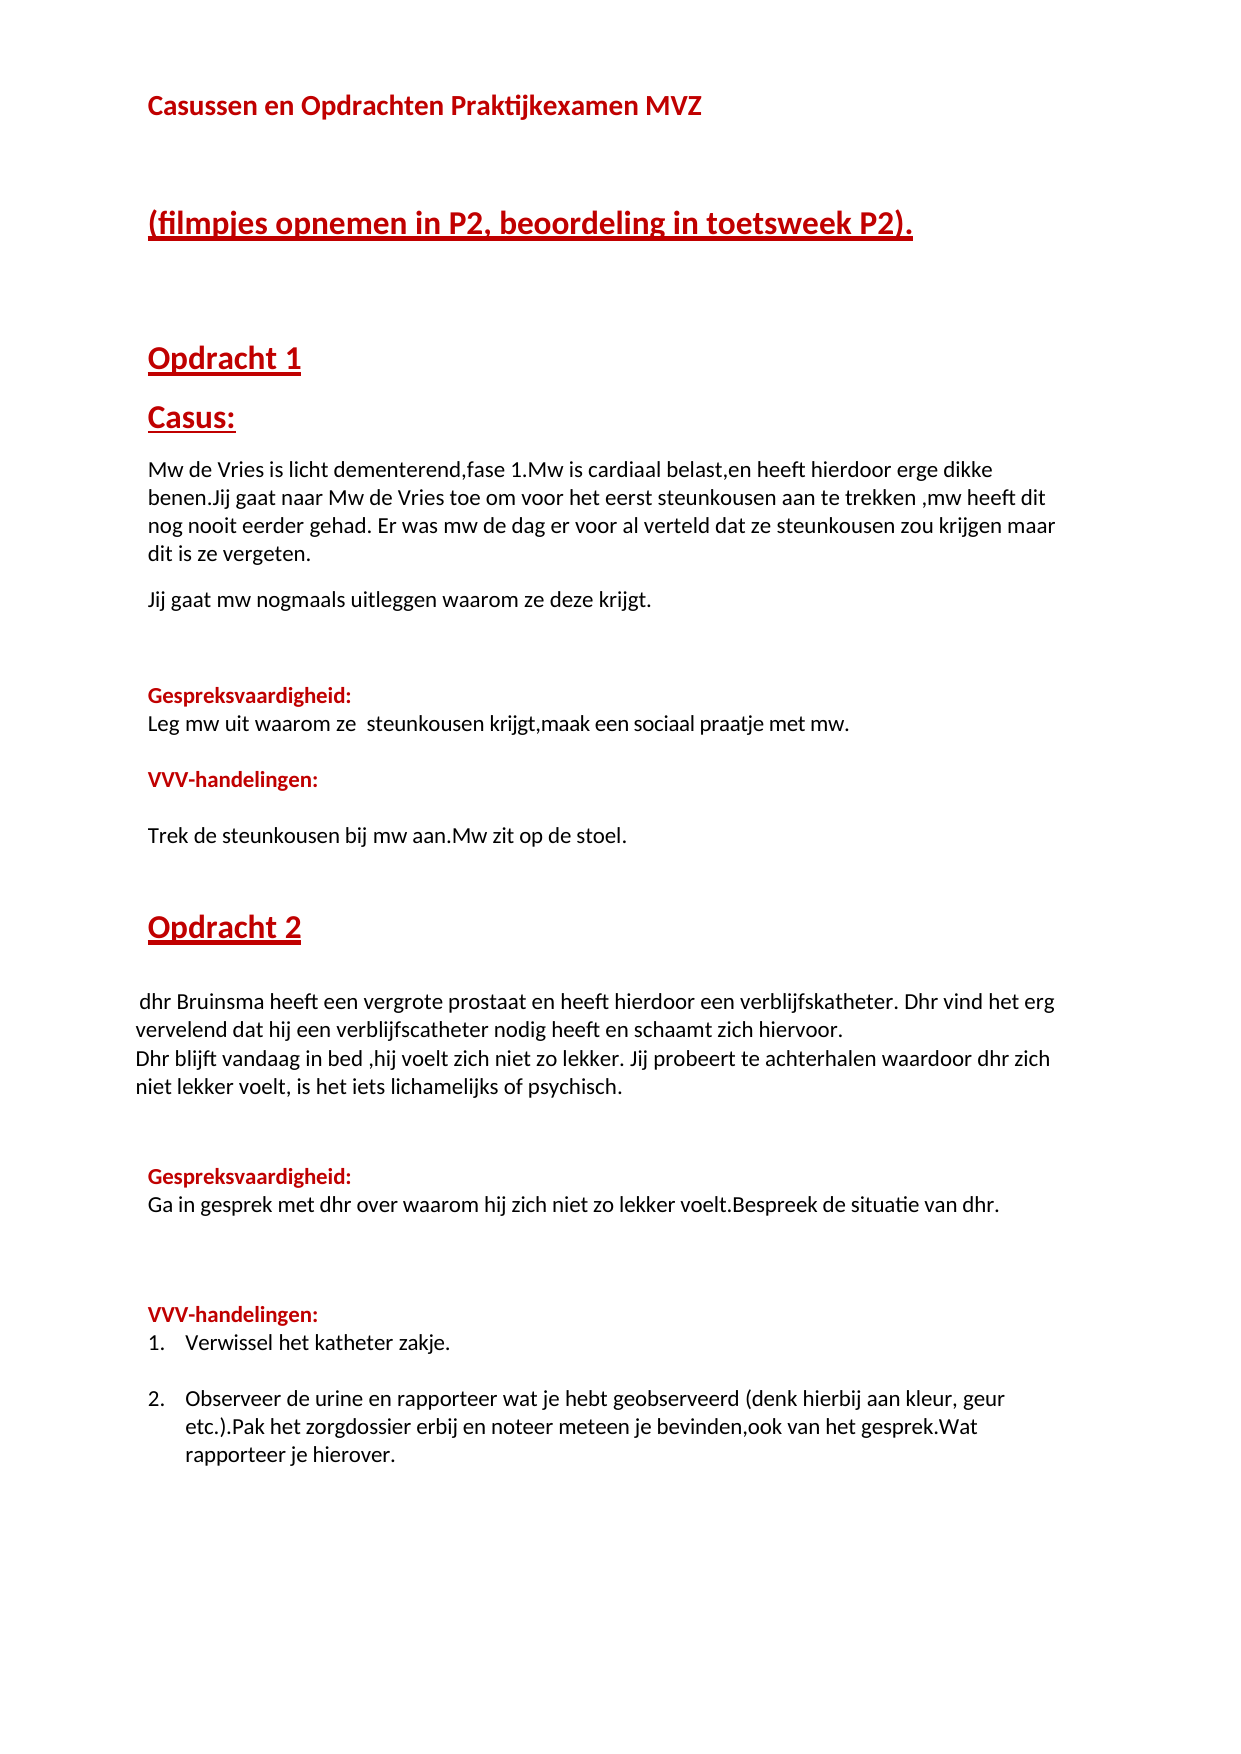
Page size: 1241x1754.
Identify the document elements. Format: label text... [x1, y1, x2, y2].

text Jij gaat mw nogmaals uitleggen waarom ze deze krijgt. [148, 585, 1076, 613]
text Ga in gesprek met dhr over waarom hij zich niet zo lekker voelt.Bespreek de situatie van dhr. [148, 1191, 1076, 1219]
text dhr Bruinsma heeft een vergrote prostaat en heeft hierdoor een verblijfskatheter. Dhr vind het erg vervelend dat hij een verblijfscatheter nodig heeft en schaamt zich hiervoor. [135, 987, 1076, 1043]
text Leg mw uit waarom ze steunkousen krijgt,maak een sociaal praatje met mw. [148, 709, 1076, 737]
subtitle VVV-handelingen: [148, 1300, 1076, 1328]
subtitle Gespreksvaardigheid: [148, 1162, 1076, 1190]
text Dhr blijft vandaag in bed ,hij voelt zich niet zo lekker. Jij probeert te achterhalen waardoor dhr zich niet lekker voelt, is het iets lichamelijks of psychisch. [135, 1044, 1076, 1100]
subtitle Opdracht 2 [148, 906, 1076, 946]
text Trek de steunkousen bij mw aan.Mw zit op de stoel. [148, 821, 1076, 849]
subtitle VVV-handelingen: [148, 765, 1076, 793]
list Verwissel het katheter zakje. [148, 1328, 1076, 1356]
text Casus: [148, 396, 1076, 437]
text Mw de Vries is licht dementerend,fase 1.Mw is cardiaal belast,en heeft hierdoor erge dikke benen.Jij gaat naar Mw de Vries toe om voor het eerst steunkousen aan te trekken ,mw heeft dit nog nooit eerder gehad. Er was mw de dag er voor al verteld dat ze steunkousen zou krijgen maar dit is ze vergeten. [148, 455, 1076, 567]
subtitle Gespreksvaardigheid: [148, 681, 1076, 709]
subtitle Casussen en Opdrachten Praktijkexamen MVZ [148, 87, 1076, 123]
text Opdracht 1 [148, 337, 1076, 378]
text (filmpjes opnemen in P2, beoordeling in toetsweek P2). [148, 202, 1076, 242]
list Observeer de urine en rapporteer wat je hebt geobserveerd (denk hierbij aan kleur, geur etc.).Pak het zorgdossier erbij en noteer meteen je bevinden,ook van het gesprek.Wat rapporteer je hierover. [148, 1384, 1076, 1468]
